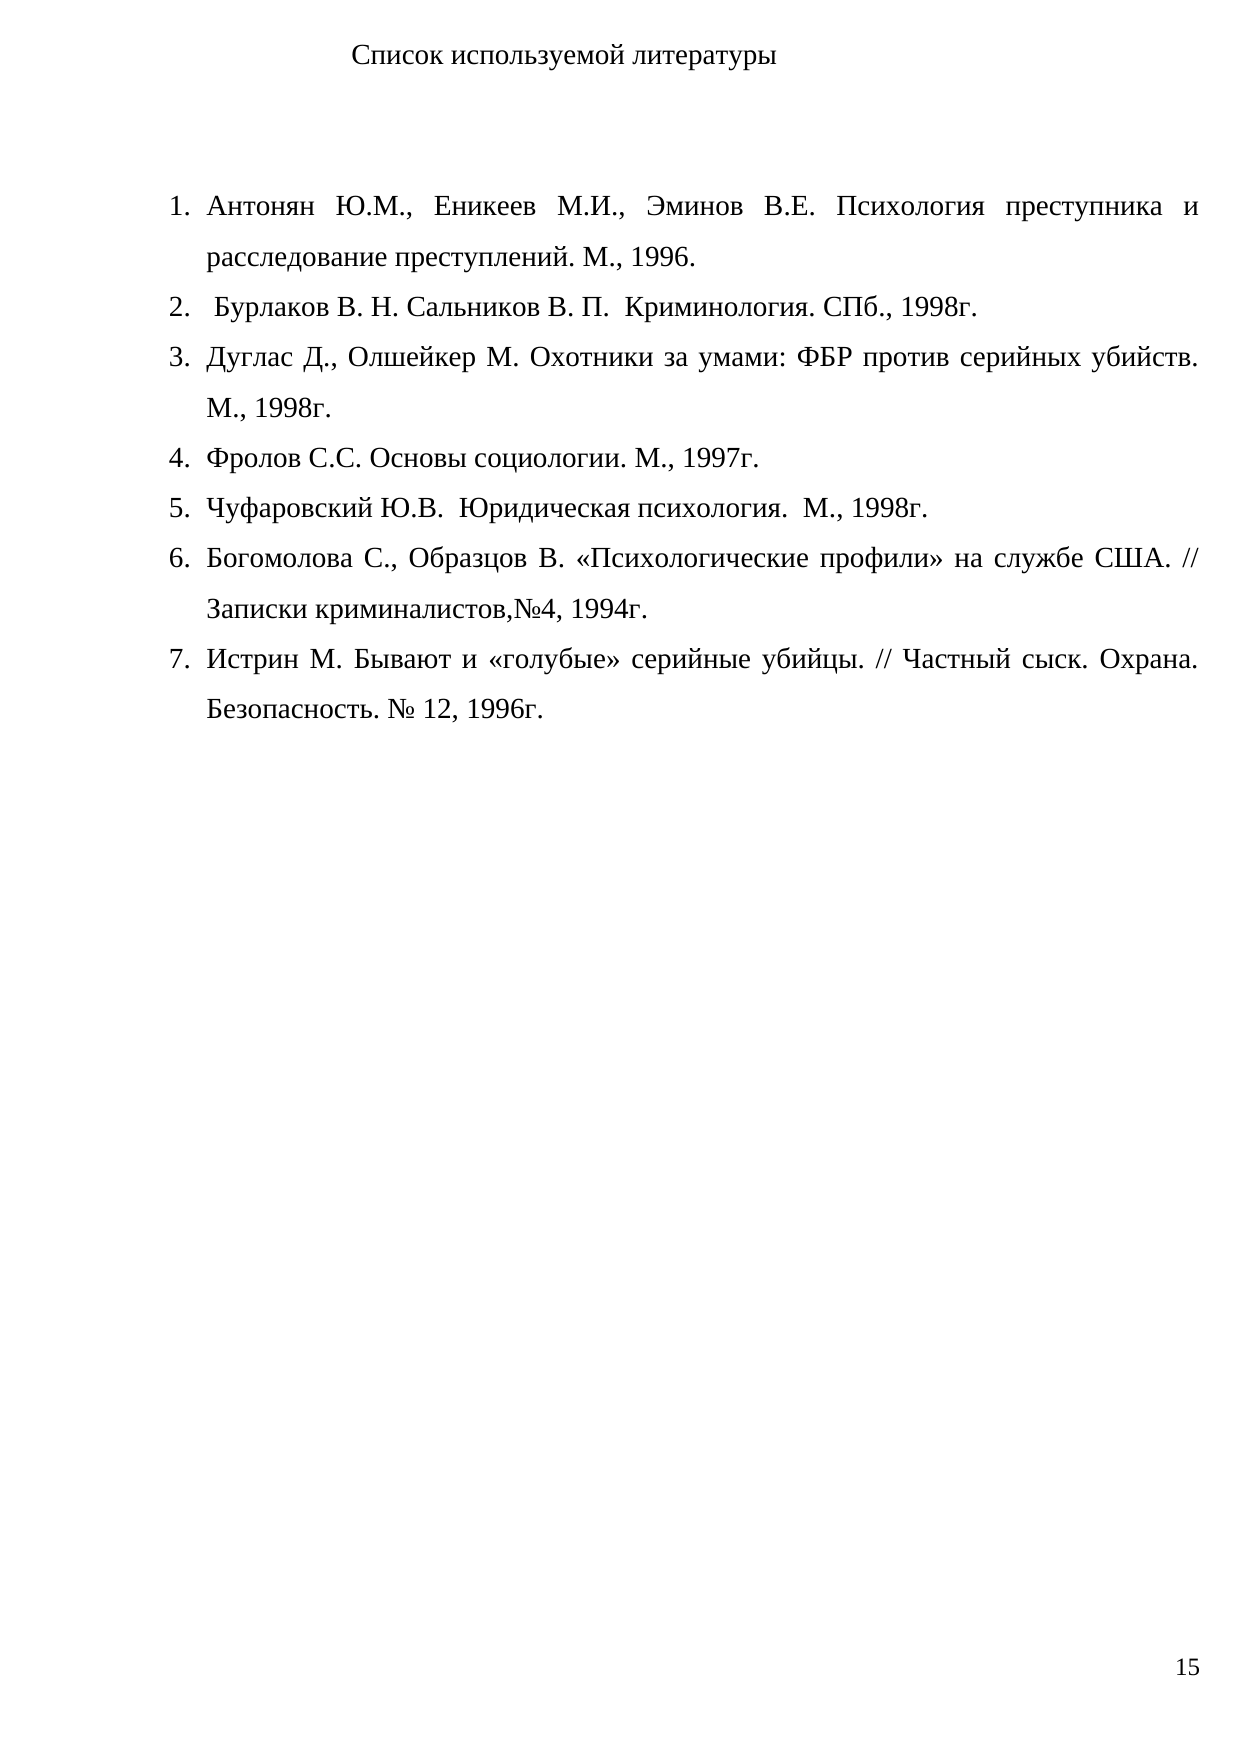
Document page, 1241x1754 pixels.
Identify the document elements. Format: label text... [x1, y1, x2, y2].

list Дуглас Д., Олшейкер М. Охотники за умами: ФБР против серийных убийств. М., 1998г. [169, 339, 1200, 423]
list Истрин М. Бывают и «голубые» серийные убийцы. // Частный сыск. Охрана. Безопасность. № 12, 1996г. [169, 641, 1200, 725]
list Антонян Ю.М., Еникеев М.И., Эминов В.Е. Психология преступника и расследование преступлений. М., 1996. [169, 188, 1200, 272]
list Фролов С.С. Основы социологии. М., 1997г. [169, 440, 1200, 473]
list Бурлаков В. Н. Сальников В. П. Криминология. СПб., 1998г. [169, 289, 1200, 323]
list Чуфаровский Ю.В. Юридическая психология. М., 1998г. [169, 490, 1200, 524]
text Список используемой литературы [131, 37, 1200, 71]
list Богомолова С., Образцов В. «Психологические профили» на службе США. // Записки криминалистов,№4, 1994г. [169, 541, 1200, 624]
